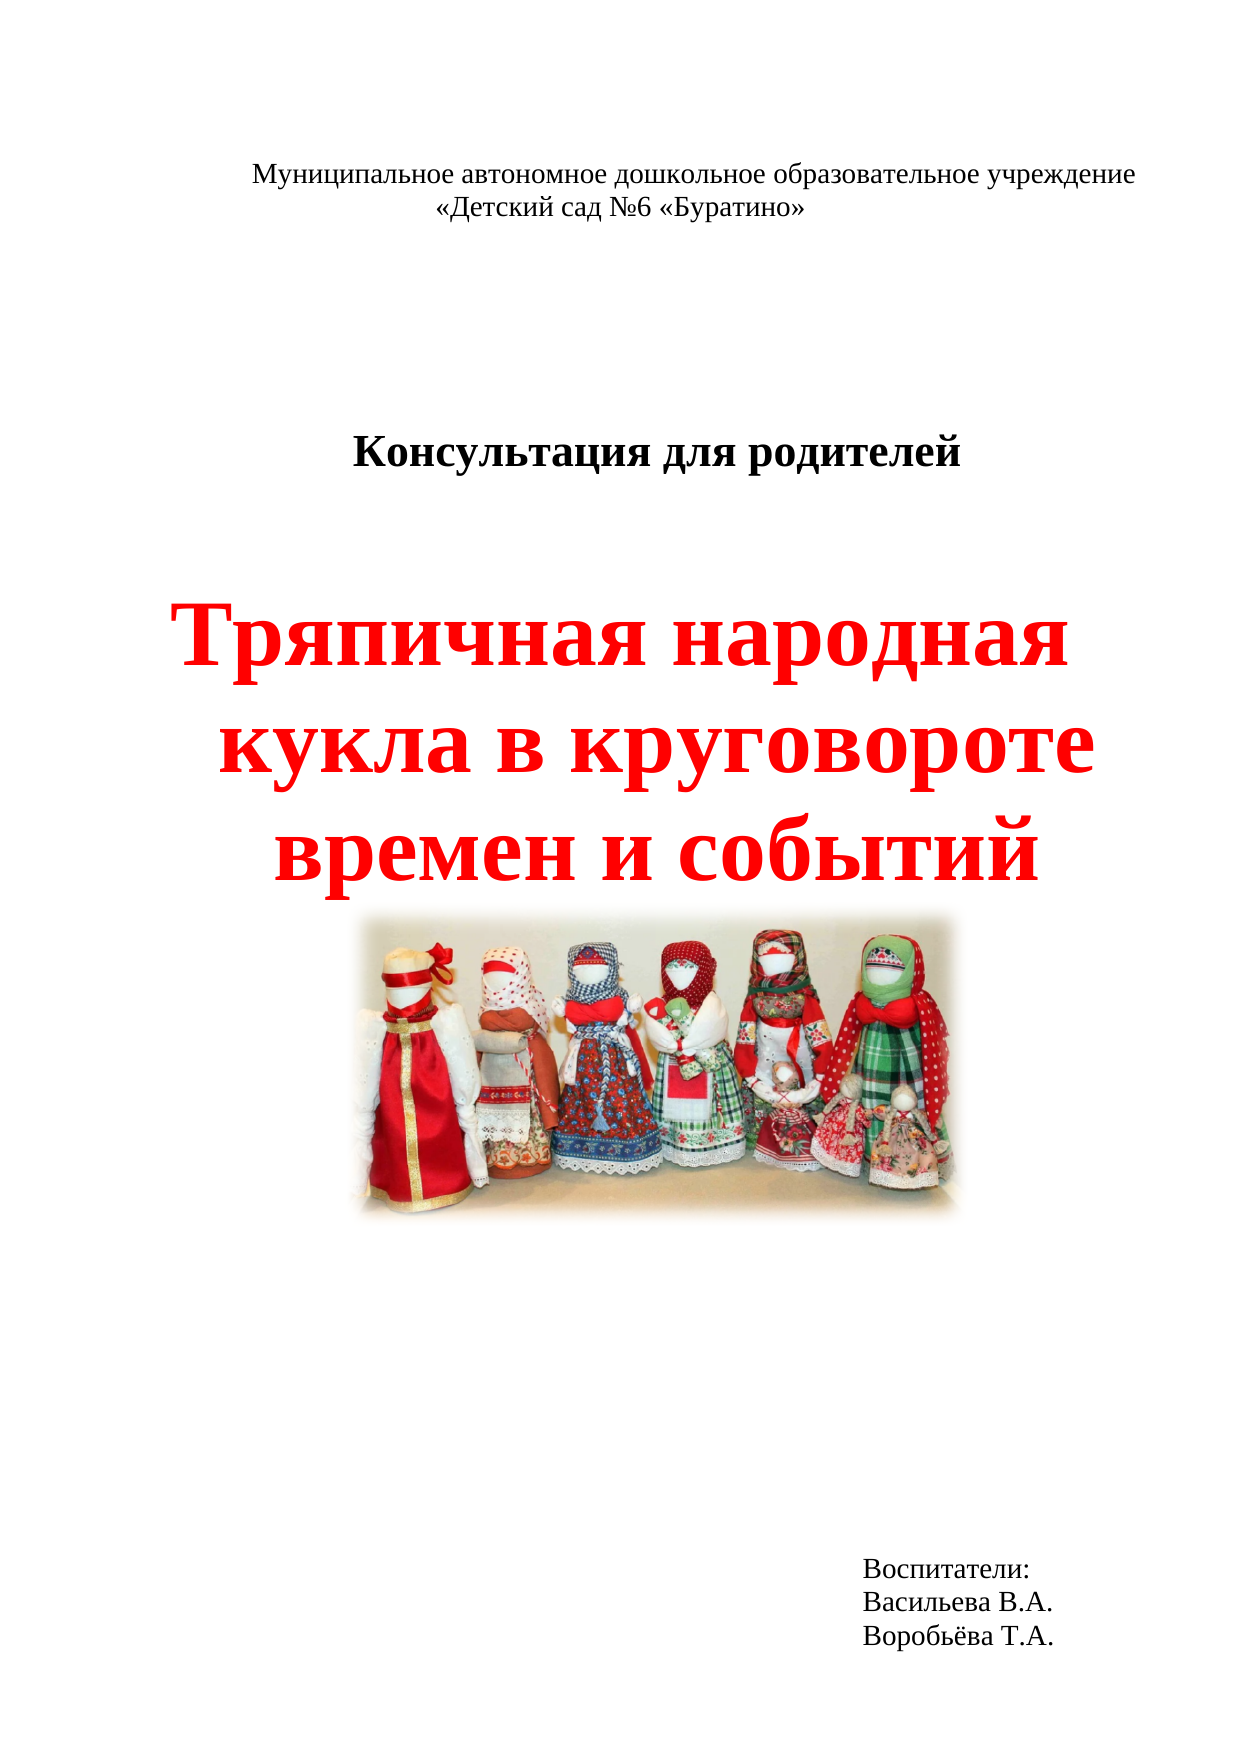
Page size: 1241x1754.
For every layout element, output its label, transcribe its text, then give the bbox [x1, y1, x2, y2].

text Муниципальное автономное дошкольное образовательное учреждение [162, 156, 1152, 189]
text кукла в круговороте [89, 685, 1152, 793]
picture [374, 929, 940, 1199]
text Воробьёва Т.А. [89, 1618, 1152, 1651]
text «Детский сад №6 «Буратино» [89, 189, 1152, 223]
text Васильева В.А. [89, 1584, 1152, 1618]
text Консультация для родителей [89, 424, 1152, 477]
text Тряпичная народная [89, 577, 1152, 685]
text времен и событий [89, 793, 1152, 901]
text Воспитатели: [89, 1551, 1152, 1584]
